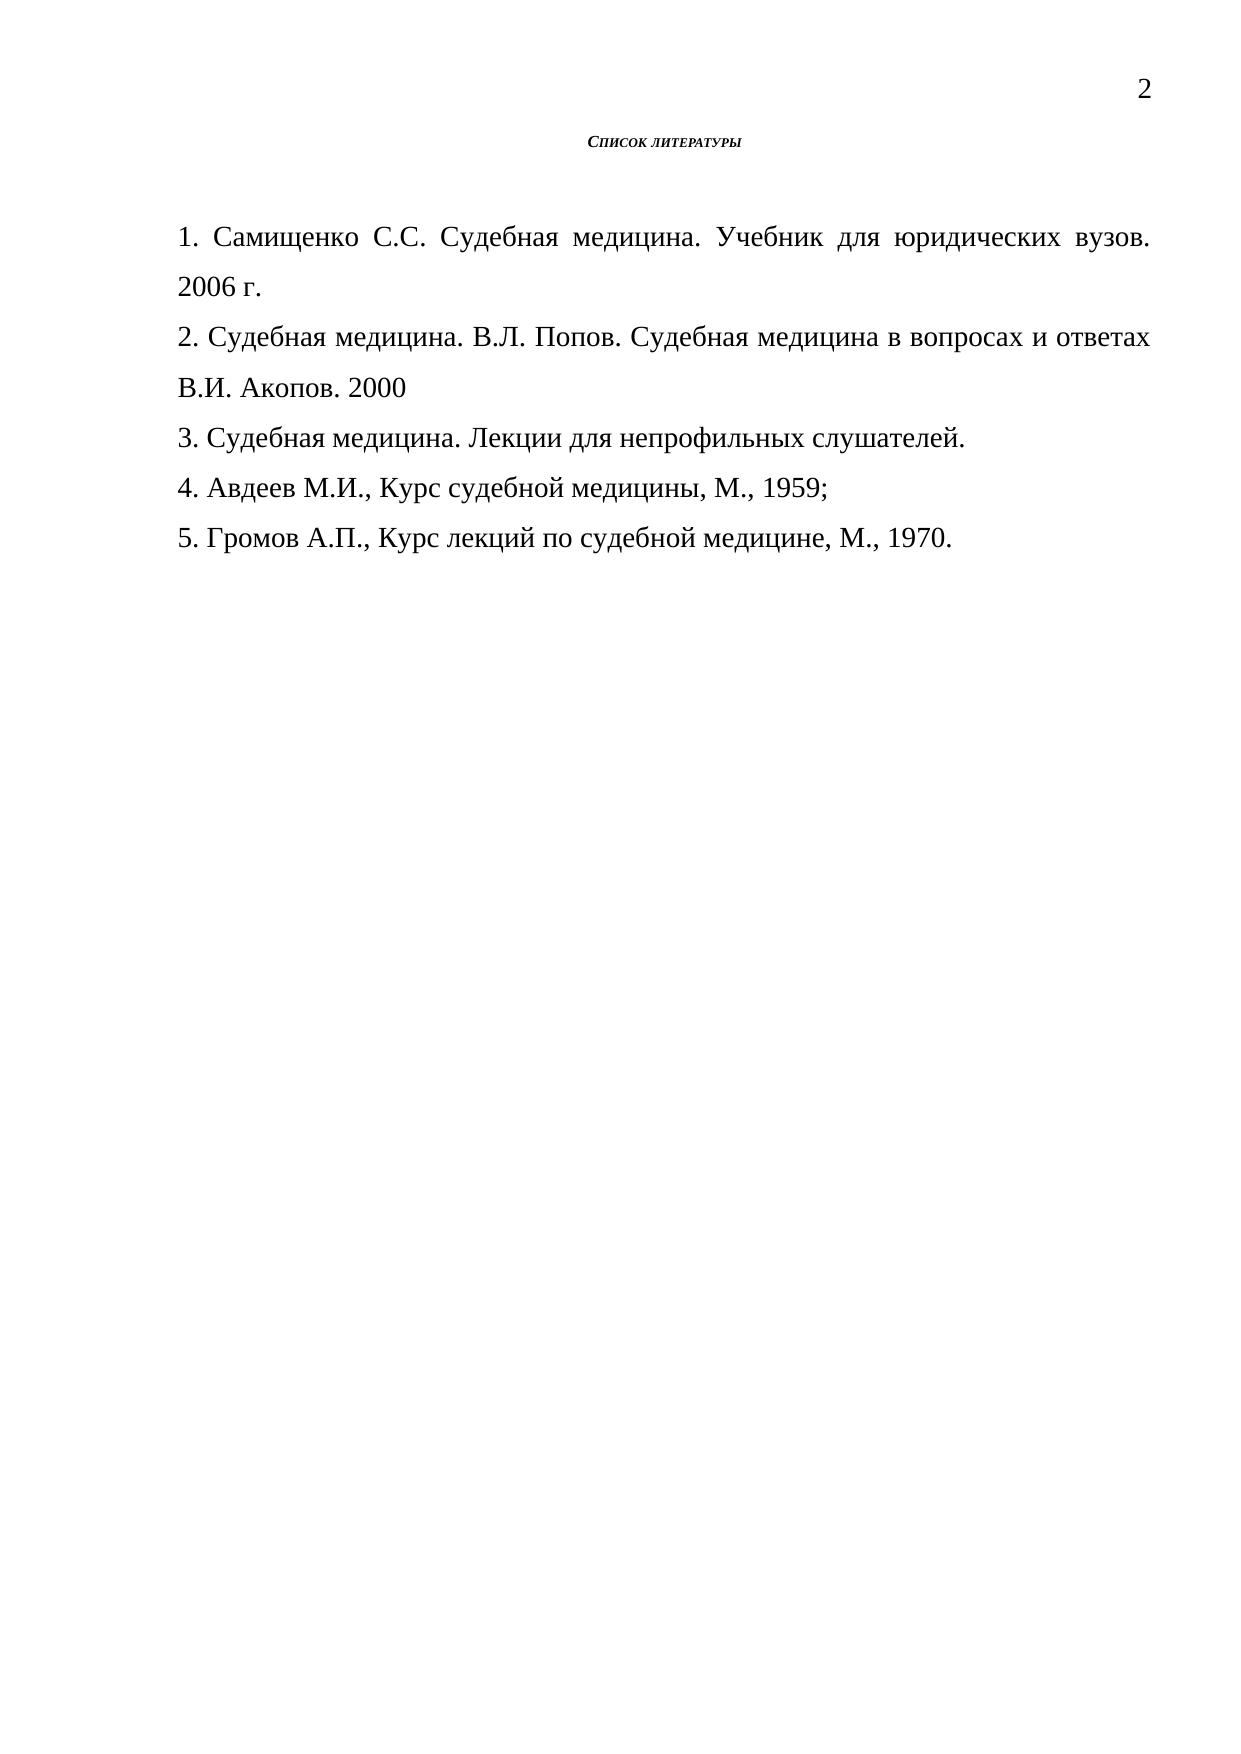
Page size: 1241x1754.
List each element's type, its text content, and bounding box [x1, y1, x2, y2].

text 4. Авдеев М.И., Курс судебной медицины, М., 1959; [177, 470, 1152, 504]
text 3. Судебная медицина. Лекции для непрофильных слушателей. [177, 420, 1152, 453]
text 5. Громов А.П., Курс лекций по судебной медицине, М., 1970. [177, 521, 1152, 554]
subtitle Список литературы [177, 118, 1152, 152]
text 2. Судебная медицина. В.Л. Попов. Судебная медицина в вопросах и ответах В.И. Акопов. 2000 [177, 319, 1152, 403]
text 1. Самищенко С.С. Судебная медицина. Учебник для юридических вузов. 2006 г. [177, 219, 1152, 303]
